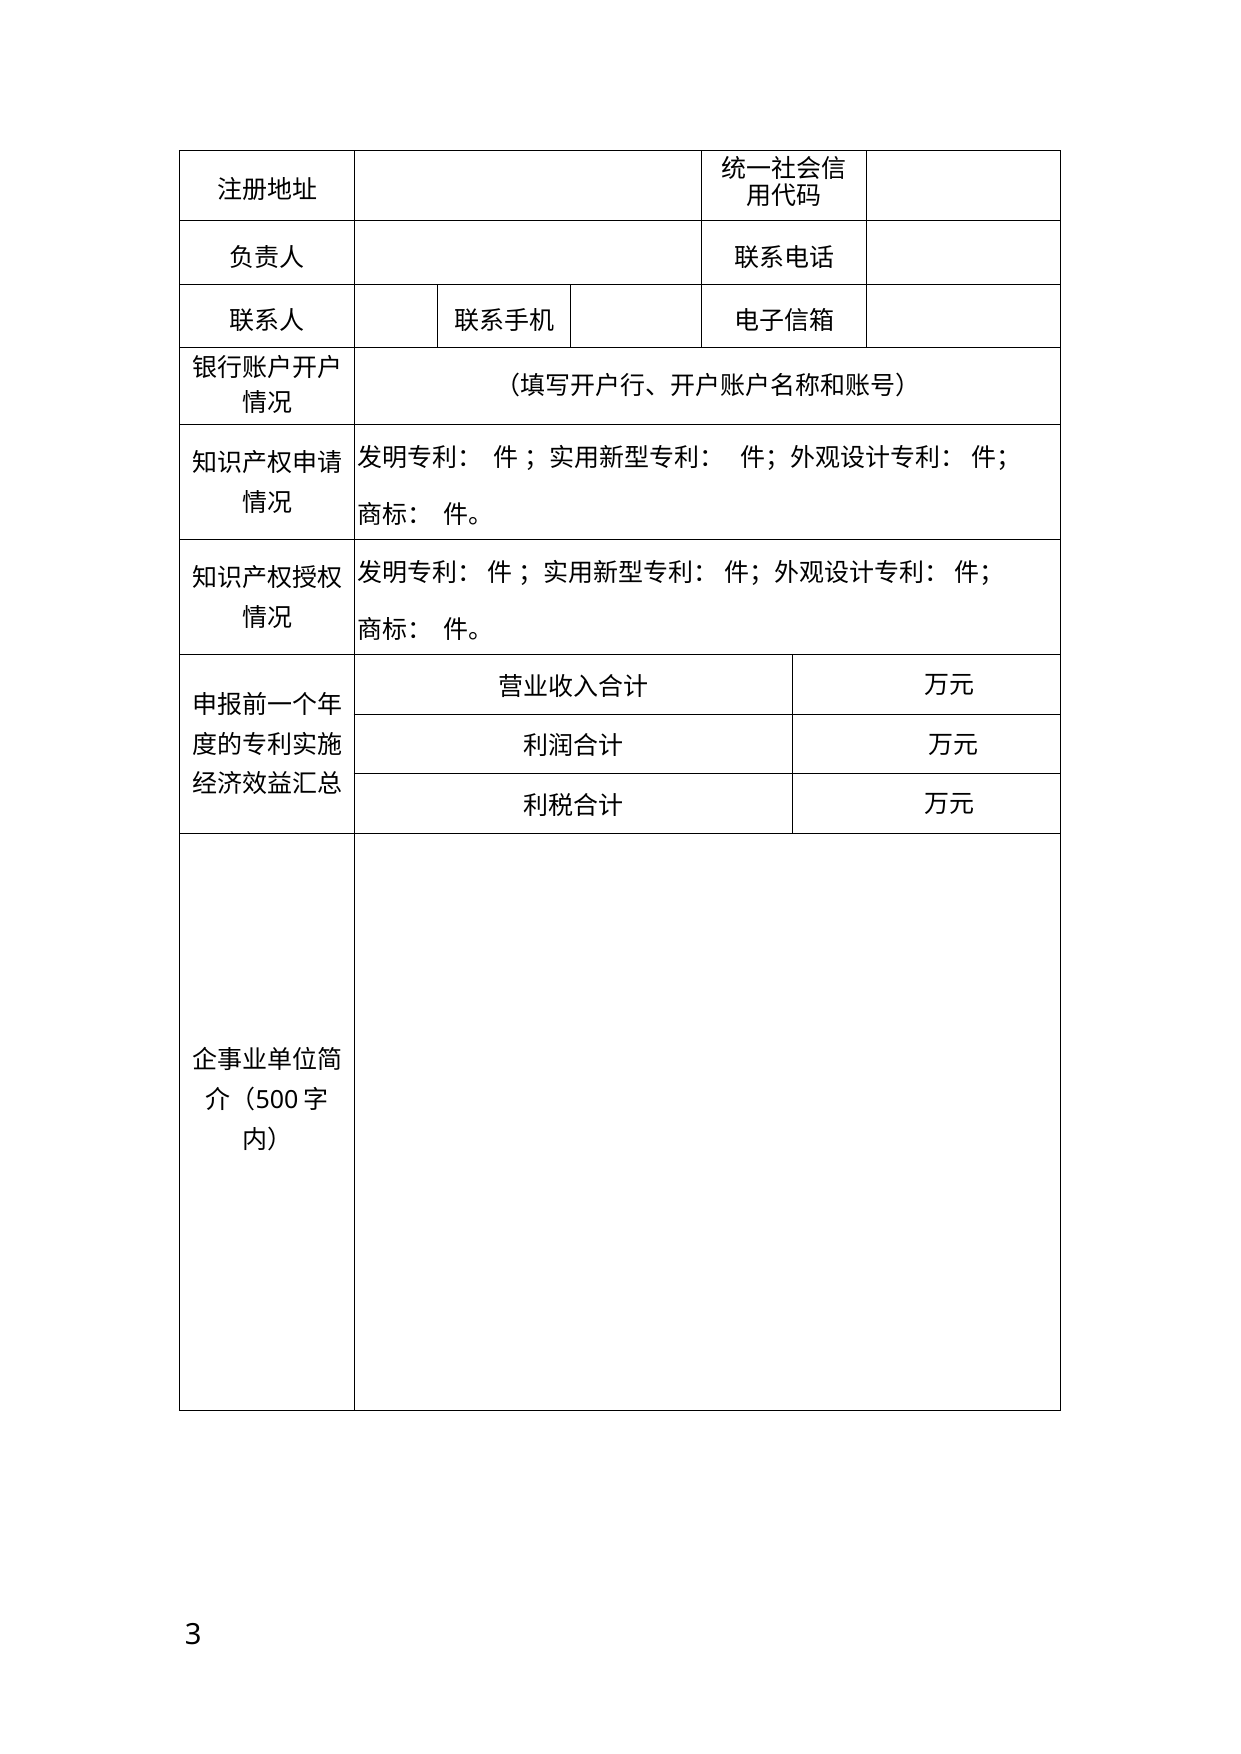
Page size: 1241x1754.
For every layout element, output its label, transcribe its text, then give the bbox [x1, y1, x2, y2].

table_cell 万元 [793, 774, 1060, 832]
table_cell [355, 221, 701, 284]
table_cell 企事业单位简介（500字内） [180, 834, 354, 1409]
table_cell 万元 [793, 715, 1060, 773]
table_cell 银行账户开户情况 [180, 348, 354, 424]
table_cell [355, 151, 701, 219]
table_cell 利税合计 [355, 774, 792, 832]
table_cell （填写开户行、开户账户名称和账号） [355, 348, 1060, 424]
table_cell 统一社会信用代码 [702, 151, 866, 219]
table_cell 知识产权授权情况 [180, 540, 354, 654]
table_cell 注册地址 [180, 151, 354, 219]
table_cell 利润合计 [355, 715, 792, 773]
table_cell [867, 221, 1060, 284]
table_cell 联系人 [180, 285, 354, 347]
table_cell 万元 [793, 655, 1060, 714]
table_cell 联系手机 [438, 285, 570, 347]
table_cell [355, 285, 437, 347]
table_cell 知识产权申请情况 [180, 425, 354, 539]
table_cell [867, 151, 1060, 219]
table_cell 申报前一个年度的专利实施经济效益汇总 [180, 655, 354, 832]
table_cell 联系电话 [702, 221, 866, 284]
table_cell 电子信箱 [702, 285, 866, 347]
table_cell [355, 834, 1060, 1409]
table_cell [867, 285, 1060, 347]
table_cell 发明专利： 件 ；实用新型专利： 件；外观设计专利： 件； 商标： 件。 [355, 540, 1060, 654]
table_cell [571, 285, 701, 347]
table_cell 发明专利： 件 ；实用新型专利： 件；外观设计专利： 件； 商标： 件。 [355, 425, 1060, 539]
table_cell 营业收入合计 [355, 655, 792, 714]
table_cell 负责人 [180, 221, 354, 284]
